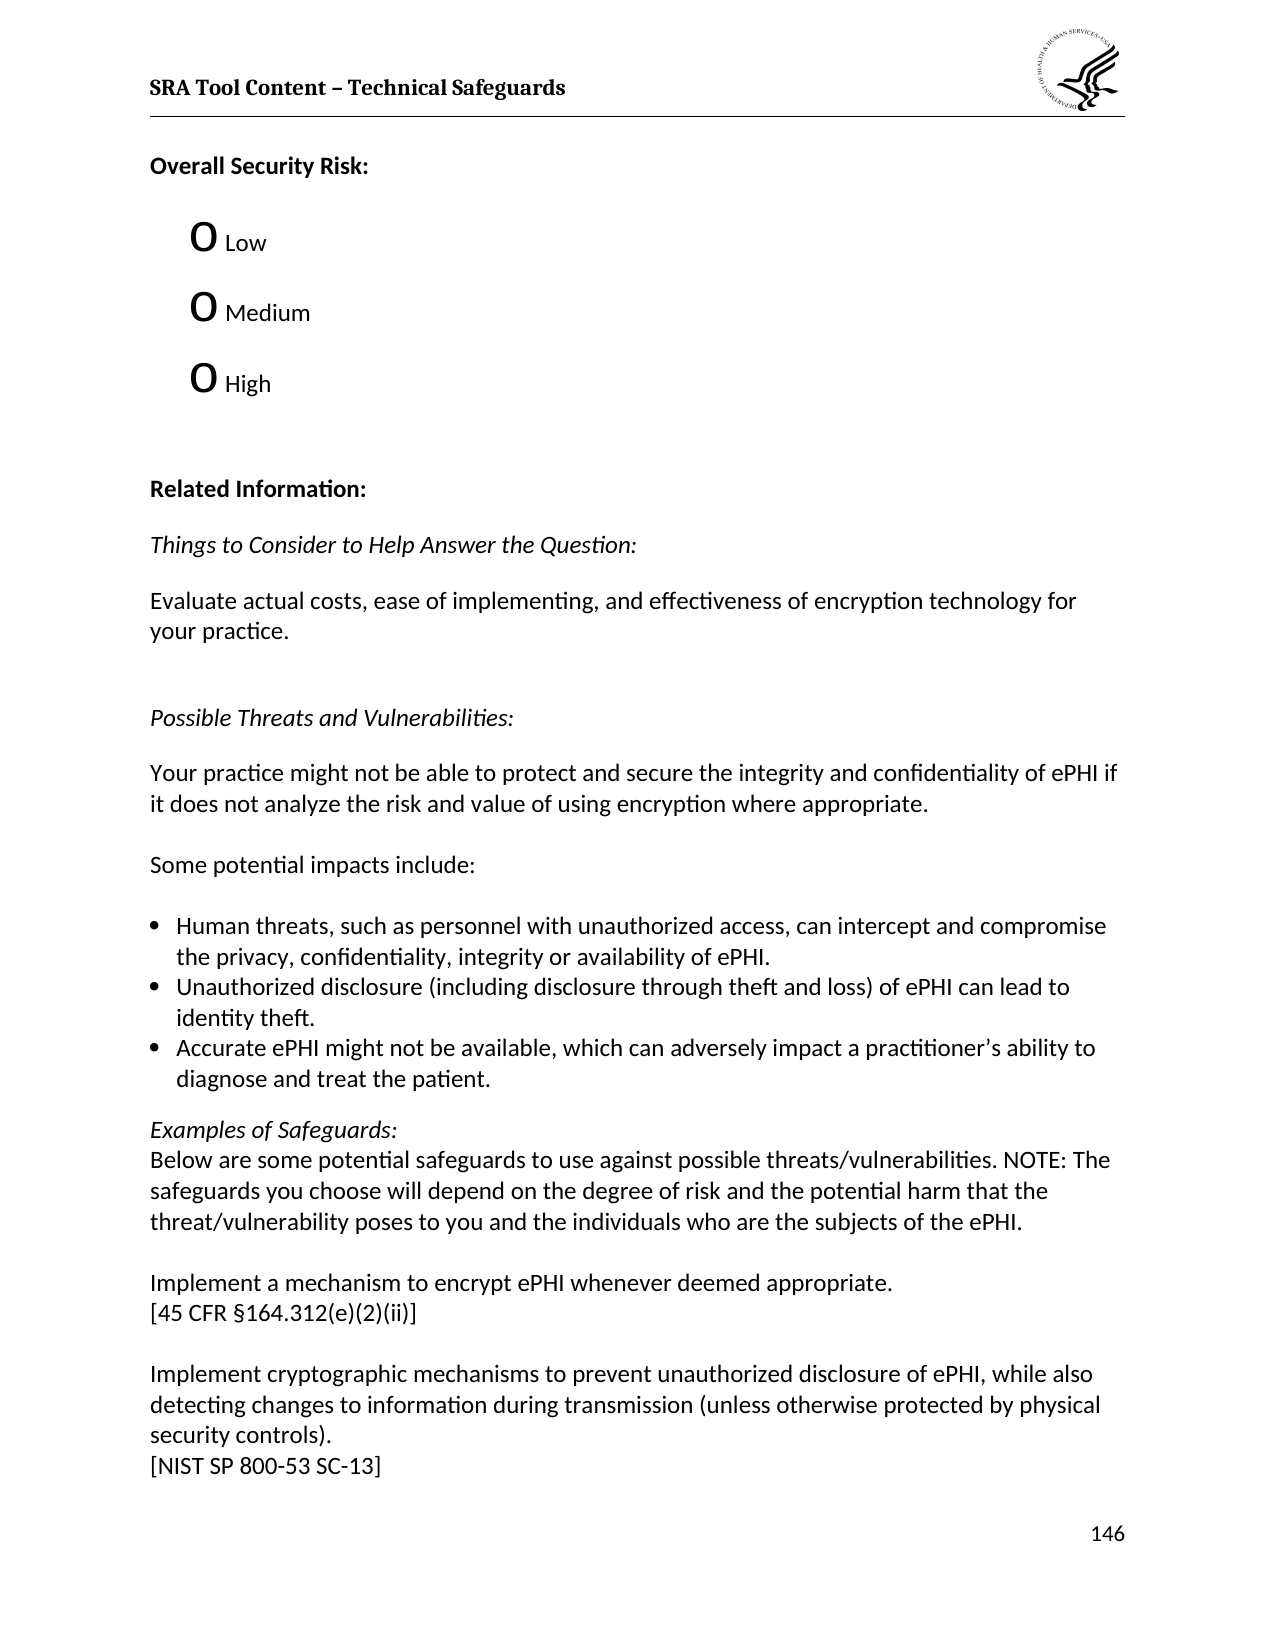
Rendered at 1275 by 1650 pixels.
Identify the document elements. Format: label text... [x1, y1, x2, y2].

text Implement a mechanism to encrypt ePHI whenever deemed appropriate. [150, 1267, 1125, 1297]
list Accurate ePHI might not be available, which can adversely impact a practitioner’s ability to diagnose and treat the patient. [150, 1032, 1125, 1093]
list Low [187, 206, 1125, 267]
text Below are some potential safeguards to use against possible threats/vulnerabilities. NOTE: The safeguards you choose will depend on the degree of risk and the potential harm that the threat/vulnerability poses to you and the individuals who are the subjects of the ePHI. [150, 1145, 1125, 1236]
text Overall Security Risk: [150, 150, 1125, 181]
text Evaluate actual costs, ease of implementing, and effectiveness of encryption technology for your practice. [150, 585, 1125, 646]
text Some potential impacts include: [150, 849, 1125, 880]
text Your practice might not be able to protect and secure the integrity and confidentiality of ePHI if it does not analyze the risk and value of using encryption where appropriate. [150, 758, 1125, 819]
list Human threats, such as personnel with unauthorized access, can intercept and compromise the privacy, confidentiality, integrity or availability of ePHI. [150, 910, 1125, 971]
list High [187, 347, 1125, 408]
list Unauthorized disclosure (including disclosure through theft and loss) of ePHI can lead to identity theft. [150, 971, 1125, 1032]
picture [1037, 29, 1119, 111]
text Possible Threats and Vulnerabilities: [150, 702, 1125, 732]
text [45 CFR §164.312(e)(2)(ii)] [150, 1297, 1125, 1328]
list Medium [187, 276, 1125, 338]
text Implement cryptographic mechanisms to prevent unauthorized disclosure of ePHI, while also detecting changes to information during transmission (unless otherwise protected by physical security controls). [150, 1358, 1125, 1450]
text Examples of Safeguards: [150, 1114, 1125, 1145]
text Things to Consider to Help Answer the Question: [150, 529, 1125, 559]
text Related Information: [150, 473, 1125, 504]
text [NIST SP 800-53 SC-13] [150, 1450, 1125, 1480]
